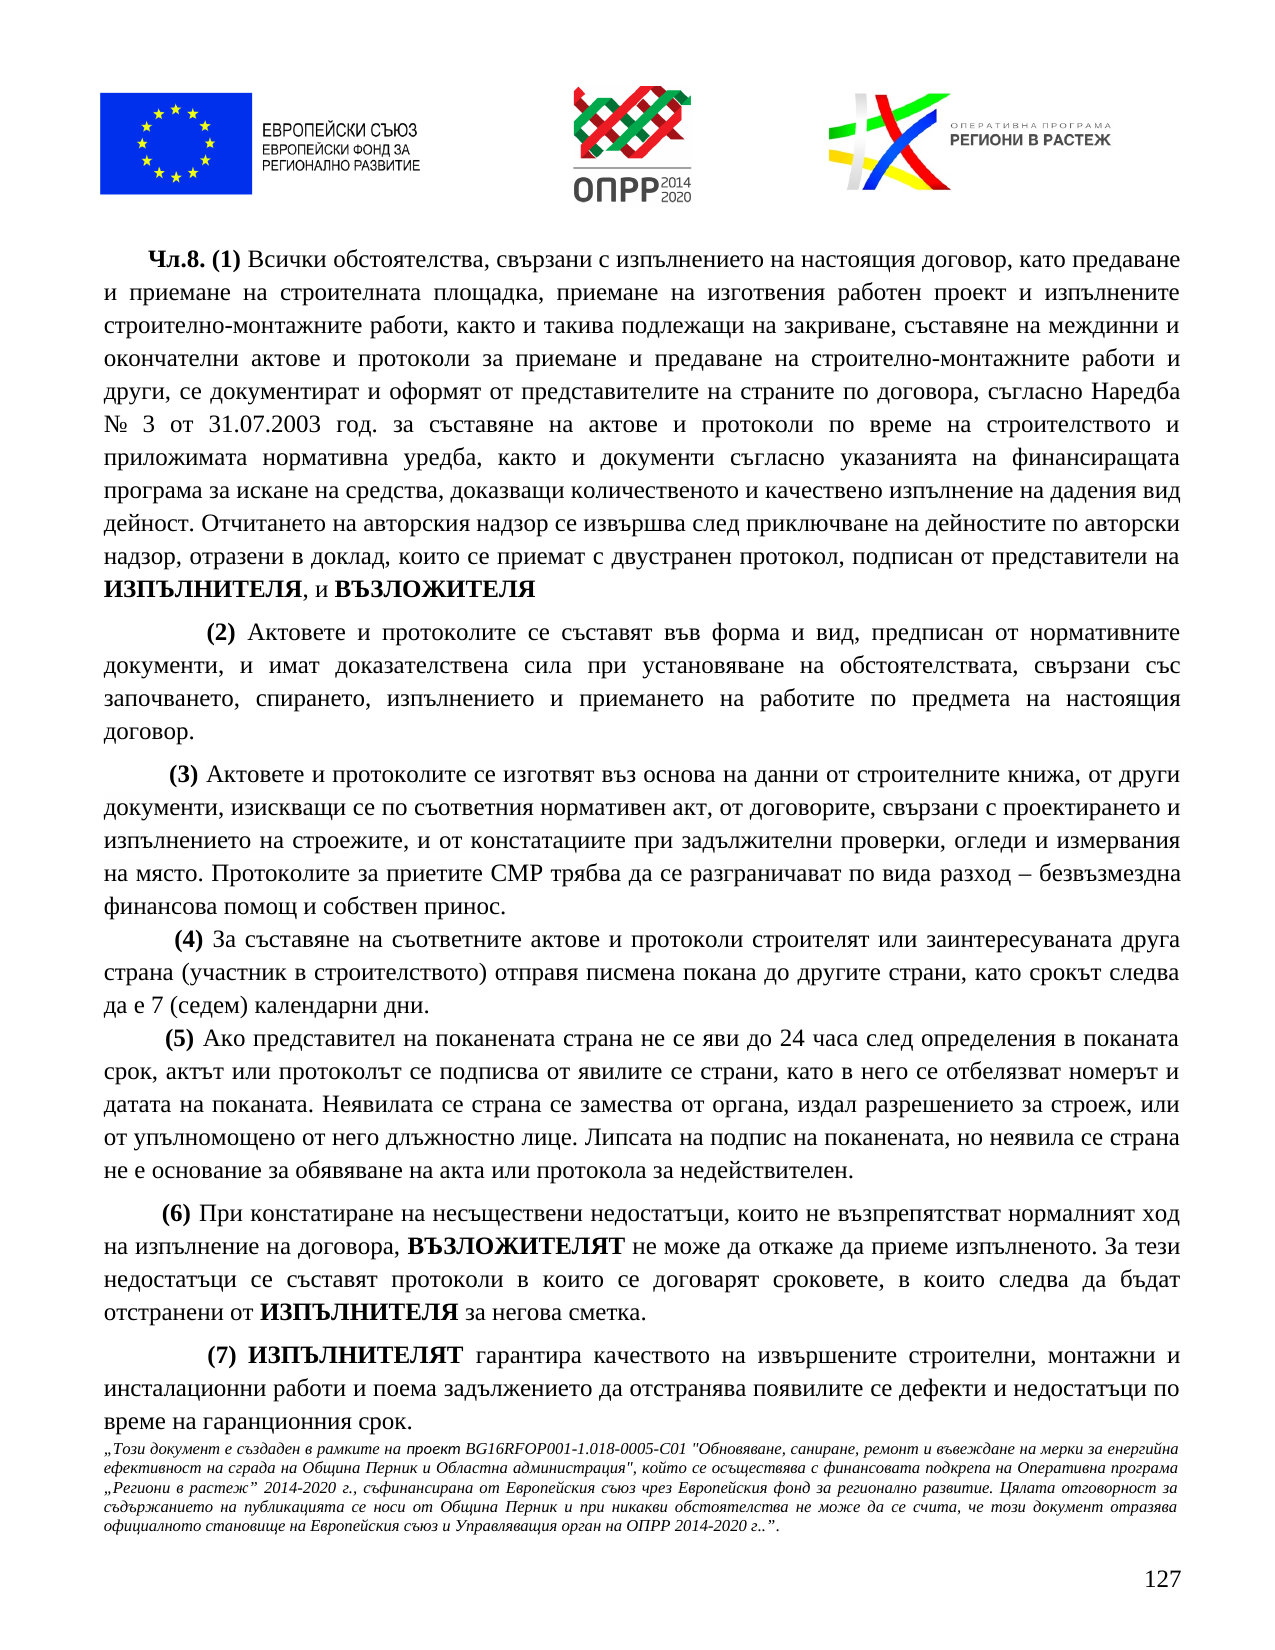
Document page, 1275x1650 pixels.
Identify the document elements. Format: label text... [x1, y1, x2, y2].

text (3) Актовете и протоколите се изготвят въз основа на данни от строителните книжа, от други документи, изискващи се по съответния нормативен акт, от договорите, свързани с проектирането и изпълнението на строежите, и от констатациите при задължителни проверки, огледи и измервания на място. Протоколите за приетите СМР трябва да се разграничават по вида разход – безвъзмездна финансова помощ и собствен принос. [103, 820, 1181, 847]
text (3) Актовете и протоколите се изготвят въз основа на данни от строителните книжа, от други документи, изискващи се по съответния нормативен акт, от договорите, свързани с проектирането и изпълнението на строежите, и от констатациите при задължителни проверки, огледи и измервания на място. Протоколите за приетите СМР трябва да се разграничават по вида разход – безвъзмездна финансова помощ и собствен принос. [103, 759, 1181, 814]
text (4) За съставяне на съответните актове и протоколи строителят или заинтересуваната друга страна (участник в строителството) отправя писмена покана до другите страни, като срокът следва да е 7 (седем) календарни дни. [103, 924, 1181, 1019]
text (7) ИЗПЪЛНИТЕЛЯТ гарантира качеството на извършените строителни, монтажни и инсталационни работи и поема задължението да отстранява появилите се дефекти и недостатъци по време на гаранционния срок. [103, 1340, 1181, 1435]
text (3) Актовете и протоколите се изготвят въз основа на данни от строителните книжа, от други документи, изискващи се по съответния нормативен акт, от договорите, свързани с проектирането и изпълнението на строежите, и от констатациите при задължителни проверки, огледи и измервания на място. Протоколите за приетите СМР трябва да се разграничават по вида разход – безвъзмездна финансова помощ и собствен принос. [103, 848, 1181, 920]
picture [813, 86, 1132, 197]
text (2) Актовете и протоколите се съставят във форма и вид, предписан от нормативните документи, и имат доказателствена сила при установяване на обстоятелствата, свързани със започването, спирането, изпълнението и приемането на работите по предмета на настоящия договор. [103, 617, 1181, 745]
picture [85, 81, 448, 208]
text (5) Ако представител на поканената страна не се яви до 24 часа след определения в поканата срок, актът или протоколът се подписва от явилите се страни, като в него се отбелязват номерът и датата на поканата. Неявилата се страна се замества от органа, издал разрешението за строеж, или от упълномощено от него длъжностно лице. Липсата на подпис на поканената, но неявила се страна не е основание за обявяване на акта или протокола за недействителен. [103, 1023, 1181, 1184]
picture [573, 86, 694, 208]
text (6) При констатиране на несъществени недостатъци, които не възпрепятстват нормалният ход на изпълнение на договора, ВЪЗЛОЖИТЕЛЯТ не може да откаже да приеме изпълненото. За тези недостатъци се съставят протоколи в които се договарят сроковете, в които следва да бъдат отстранени от ИЗПЪЛНИТЕЛЯ за негова сметка. [103, 1198, 1181, 1326]
text Чл.8. (1) Всички обстоятелства, свързани с изпълнението на настоящия договор, като предаване и приемане на строителната площадка, приемане на изготвения работен проект и изпълнените строително-монтажните работи, както и такива подлежащи на закриване, съставяне на междинни и окончателни актове и протоколи за приемане и предаване на строително-монтажните работи и други, се документират и оформят от представителите на страните по договора, съгласно Наредба № 3 от 31.07.2003 год. за съставяне на актове и протоколи по време на строителството и приложимата нормативна уредба, както и документи съгласно указанията на финансиращата програма за искане на средства, доказващи количественото и качествено изпълнение на дадения вид дейност. Отчитането на авторския надзор се извършва след приключване на дейностите по авторски надзор, отразени в доклад, които се приемат с двустранен протокол, подписан от представители на ИЗПЪЛНИТЕЛЯ, и ВЪЗЛОЖИТЕЛЯ [103, 244, 1181, 603]
